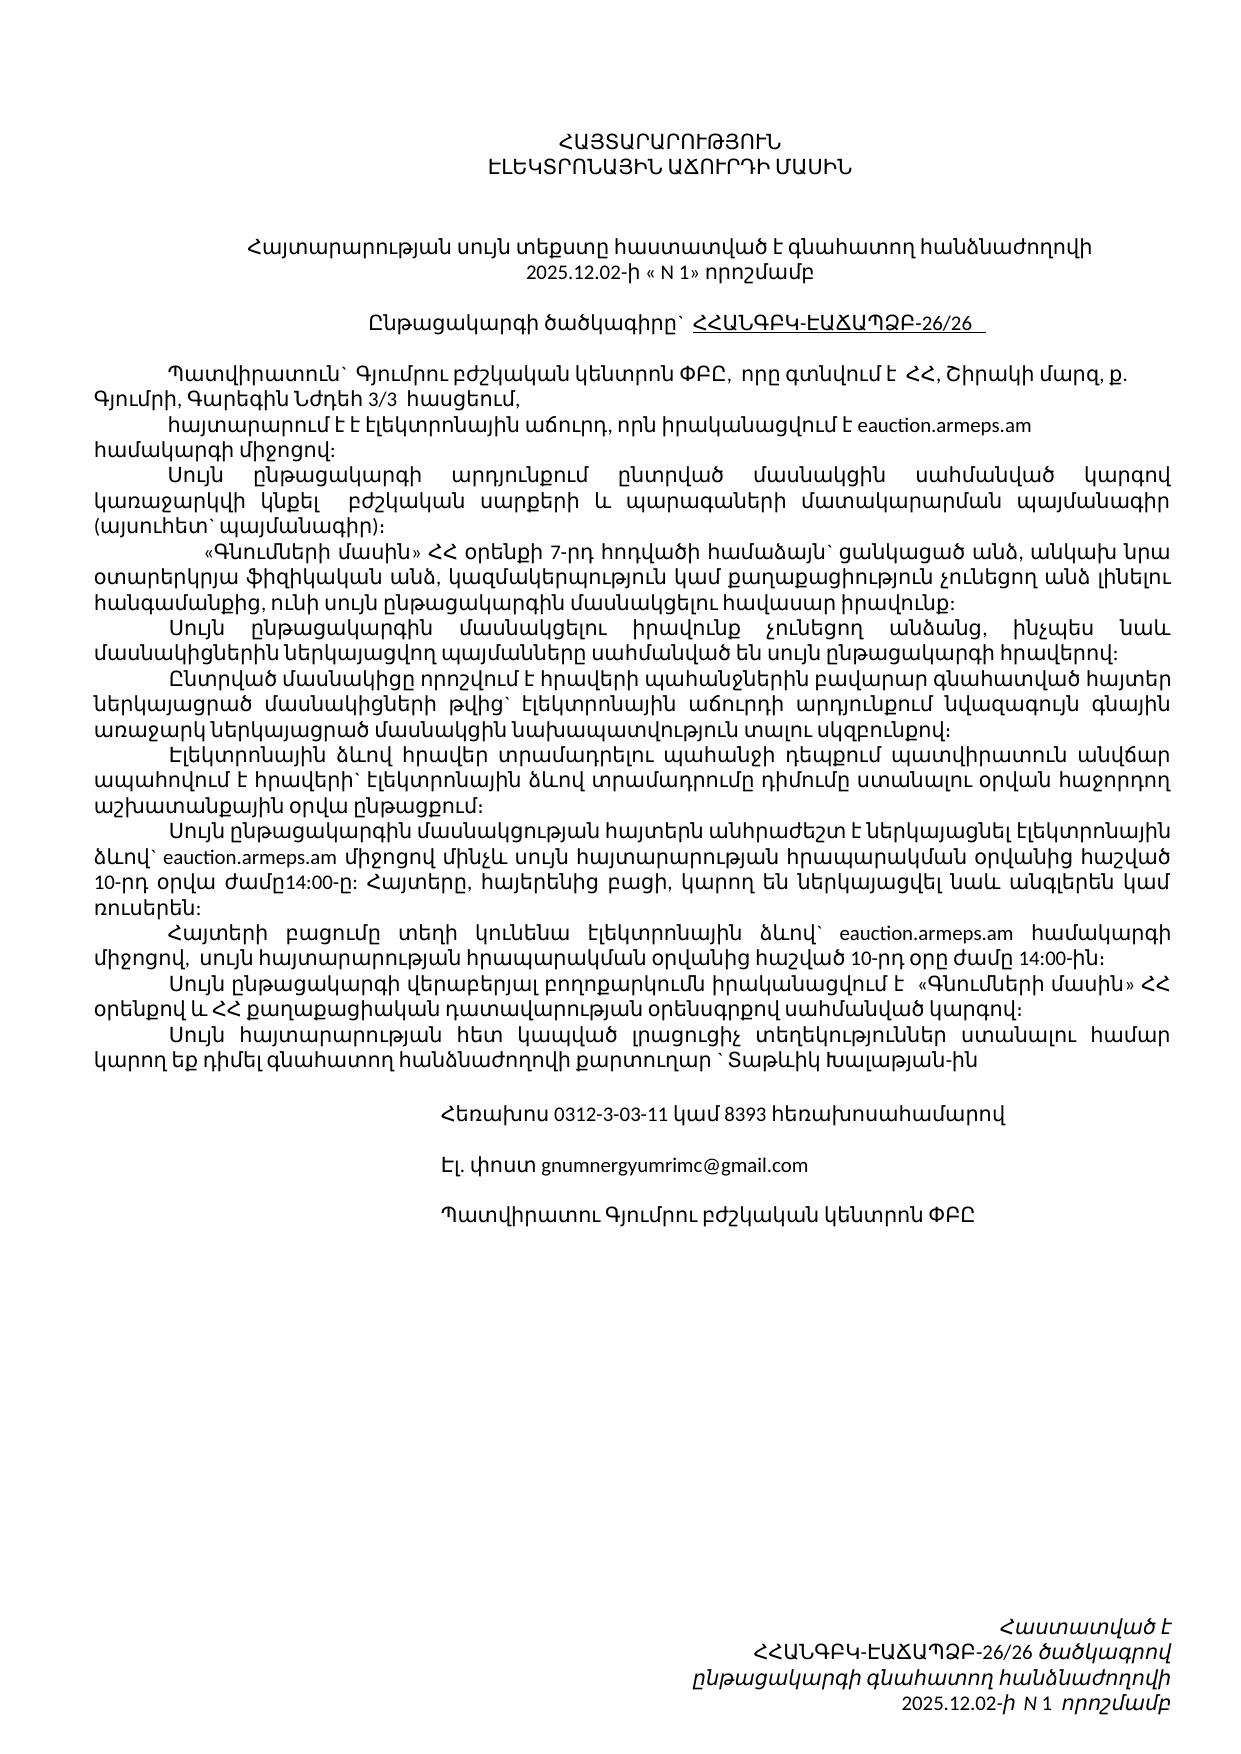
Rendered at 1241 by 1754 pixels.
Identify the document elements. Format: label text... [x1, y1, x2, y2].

text ՀՀԱՆԳԲԿ-ԷԱՃԱՊՁԲ-26/26 ծածկագրով [94, 1639, 1171, 1665]
text ԷԼԵԿՏՐՈՆԱՅԻՆ ԱՃՈՒՐԴԻ ՄԱՍԻՆ [94, 154, 1171, 180]
text ընթացակարգի գնահատող հանձնաժողովի [94, 1665, 1171, 1690]
text Հաստատված է [94, 1614, 1171, 1639]
text Հայտարարության սույն տեքստը հաստատված է գնահատող հանձնաժողովի [94, 234, 1171, 259]
text Սույն ընթացակարգին մասնակցելու իրավունք չունեցող անձանց, ինչպես նաև մասնակիցներին ներկայացվող պայմանները սահմանված են սույն ընթացակարգի հրավերով: [94, 615, 1171, 666]
text Սույն ընթացակարգի արդյունքում ընտրված մասնակցին սահմանված կարգով կառաջարկվի կնքել բժշկական սարքերի և պարագաների մատակարարման պայմանագիր (այսուհետ` պայմանագիր)։ [94, 463, 1171, 539]
text Սույն ընթացակարգի վերաբերյալ բողոքարկումն իրականացվում է «Գնումների մասին» ՀՀ օրենքով և ՀՀ քաղաքացիական դատավարության օրենսգրքով սահմանված կարգով։ [94, 971, 1171, 1022]
text Սույն ընթացակարգին մասնակցության հայտերն անհրաժեշտ է ներկայացնել էլեկտրոնային ձևով` eauction.armeps.am միջոցով մինչև սույն հայտարարության հրապարակման օրվանից հաշված 10-րդ օրվա ժամը14:00-ը: Հայտերը, հայերենից բացի, կարող են ներկայացվել նաև անգլերեն կամ ռուսերեն: [94, 818, 1171, 920]
text Էլ. փոստ gnumnergyumrimc@gmail.com [94, 1152, 1171, 1177]
text Ընտրված մասնակիցը որոշվում է հրավերի պահանջներին բավարար գնահատված հայտեր ներկայացրած մասնակիցների թվից` էլեկտրոնային աճուրդի արդյունքում նվազագույն գնային առաջարկ ներկայացրած մասնակցին նախապատվություն տալու սկզբունքով։ [94, 666, 1171, 742]
text Ընթացակարգի ծածկագիրը` ՀՀԱՆԳԲԿ-ԷԱՃԱՊՁԲ-26/26 [94, 310, 1171, 336]
text Էլեկտրոնային ձևով հրավեր տրամադրելու պահանջի դեպքում պատվիրատուն անվճար ապահովում է հրավերի` էլեկտրոնային ձևով տրամադրումը դիմումը ստանալու օրվան հաջորդող աշխատանքային օրվա ընթացքում։ [94, 742, 1171, 818]
text Սույն հայտարարության հետ կապված լրացուցիչ տեղեկություններ ստանալու համար կարող եք դիմել գնահատող հանձնաժողովի քարտուղար ` Տաթևիկ Խալաթյան-ին [94, 1022, 1171, 1073]
text 2025.12.02 -ի N 1 որոշմամբ [94, 1690, 1171, 1716]
text 2025.12.02 -ի « N 1» որոշմամբ [94, 259, 1171, 285]
text ՀԱՅՏԱՐԱՐՈՒԹՅՈՒՆ [94, 129, 1171, 154]
text Պատվիրատու Գյումրու բժշկական կենտրոն ՓԲԸ [94, 1203, 1171, 1228]
text հայտարարում է է էլեկտրոնային աճուրդ, որն իրականացվում է eauction.armeps.am համակարգի միջոցով: [94, 412, 1171, 463]
text «Գնումների մասին» ՀՀ օրենքի 7-րդ հոդվածի համաձայն` ցանկացած անձ, անկախ նրա օտարերկրյա ֆիզիկական անձ, կազմակերպություն կամ քաղաքացիություն չունեցող անձ լինելու հանգամանքից, ունի սույն ընթացակարգին մասնակցելու հավասար իրավունք: [94, 539, 1171, 615]
text Հայտերի բացումը տեղի կունենա էլեկտրոնային ձևով` eauction.armeps.am համակարգի միջոցով, սույն հայտարարության հրապարակման օրվանից հաշված 10-րդ օրը ժամը 14:00-ին։ [94, 920, 1171, 971]
text Հեռախոս 0312-3-03-11 կամ 8393 հեռախոսահամարով [94, 1101, 1171, 1126]
text Պատվիրատուն` Գյումրու բժշկական կենտրոն ՓԲԸ, որը գտնվում է ՀՀ, Շիրակի մարզ, ք. Գյումրի, Գարեգին Նժդեհ 3/3 հասցեում, [94, 361, 1171, 412]
